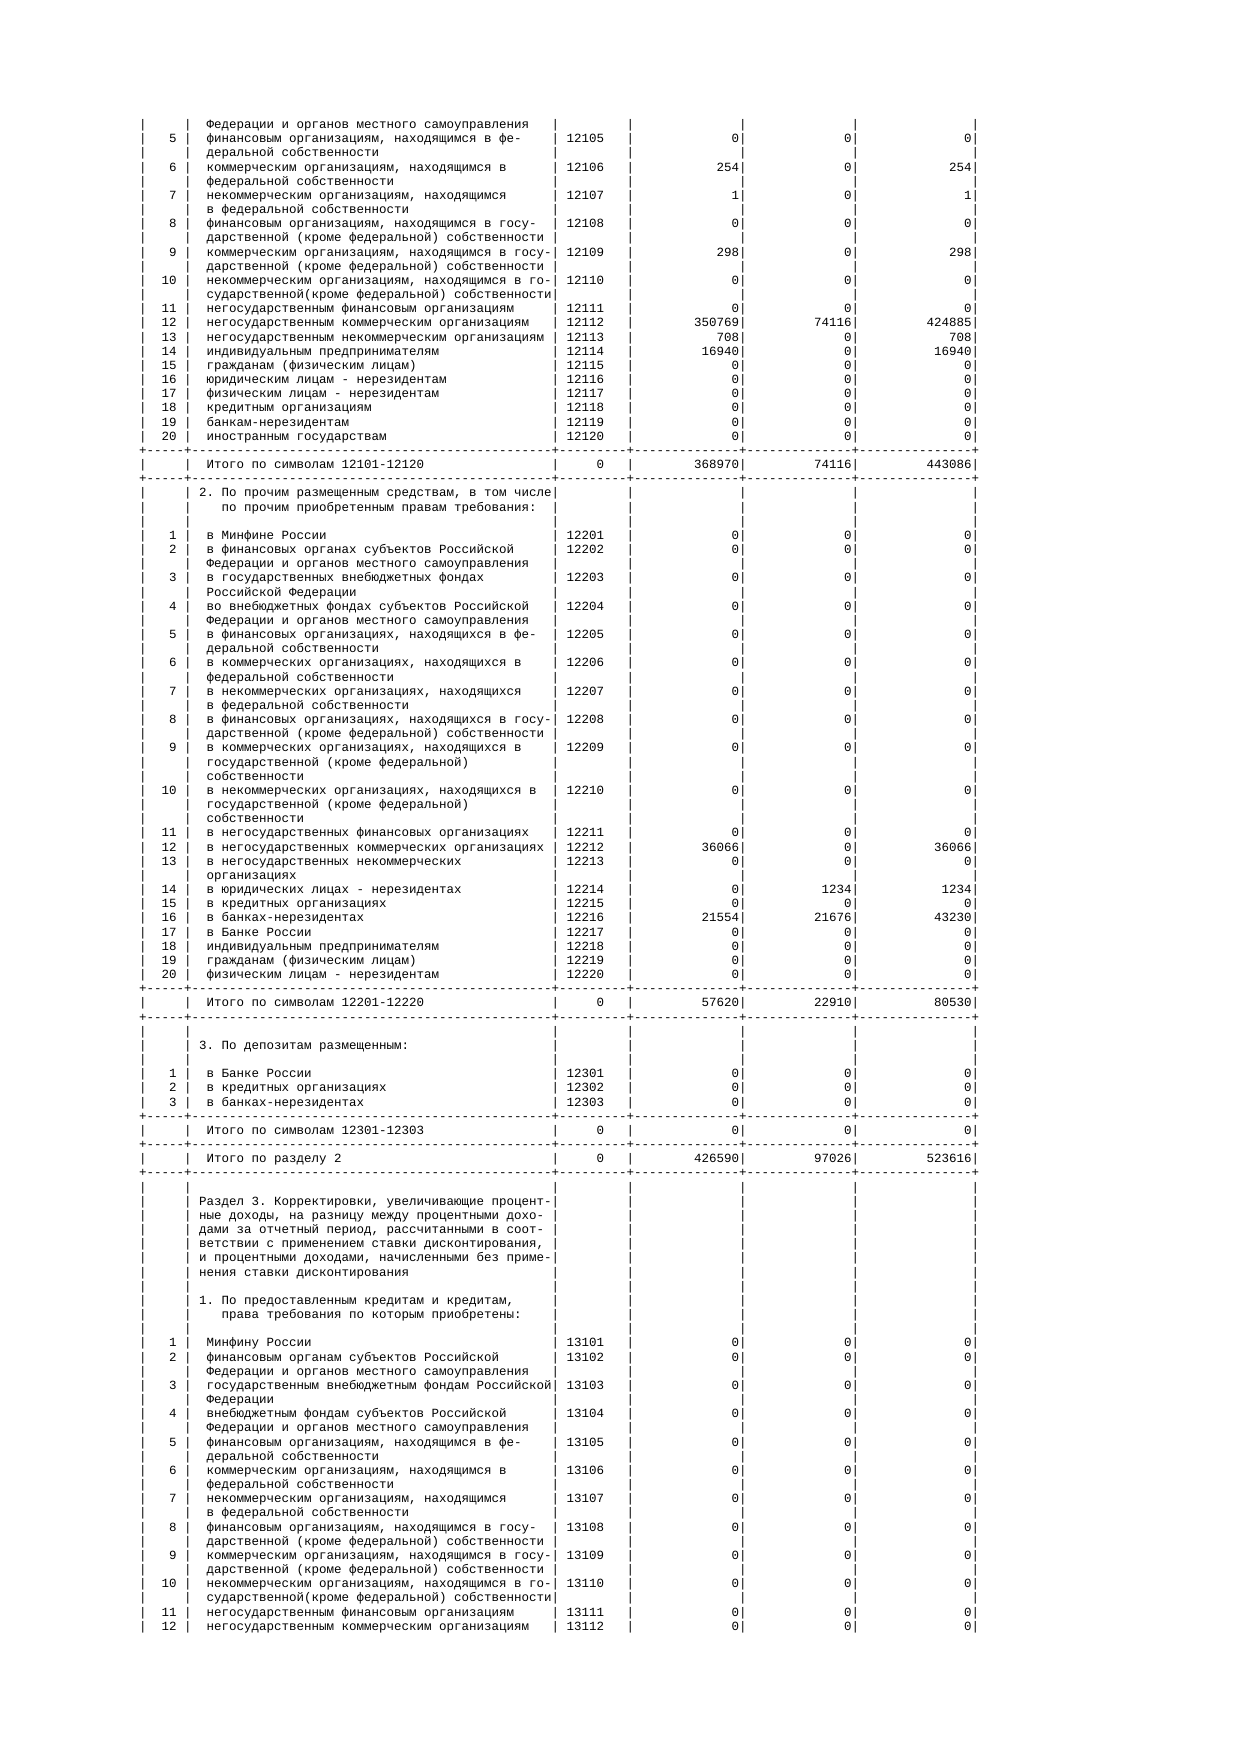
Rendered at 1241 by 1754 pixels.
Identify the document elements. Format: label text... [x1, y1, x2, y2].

text | 16 | в банках-нерезидентах | 12216 | 21554| 21676| 43230| [139, 911, 1101, 926]
text | | деральной собственности | | | | | [139, 1450, 1101, 1464]
text | 15 | гражданам (физическим лицам) | 12115 | 0| 0| 0| [139, 359, 1101, 373]
text | | | | | | | [139, 1322, 1101, 1336]
text | 3 | в государственных внебюджетных фондах | 12203 | 0| 0| 0| [139, 571, 1101, 586]
text | | Федерации и органов местного самоуправления | | | | | [139, 1421, 1101, 1436]
text | 9 | в коммерческих организациях, находящихся в | 12209 | 0| 0| 0| [139, 741, 1101, 756]
text +-----+------------------------------------------------+---------+--------------+--------------+---------------+ [139, 1110, 1101, 1124]
text | | дарственной (кроме федеральной) собственности | | | | | [139, 1563, 1101, 1577]
text | | дарственной (кроме федеральной) собственности | | | | | [139, 260, 1101, 274]
text | 7 | некоммерческим организациям, находящимся | 13107 | 0| 0| 0| [139, 1492, 1101, 1506]
text | | государственной (кроме федеральной) | | | | | [139, 798, 1101, 812]
text | | дарственной (кроме федеральной) собственности | | | | | [139, 727, 1101, 741]
text | 20 | иностранным государствам | 12120 | 0| 0| 0| [139, 430, 1101, 444]
text | | Раздел 3. Корректировки, увеличивающие процент-| | | | | [139, 1195, 1101, 1209]
text | | 2. По прочим размещенным средствам, в том числе| | | | | [139, 486, 1101, 501]
text +-----+------------------------------------------------+---------+--------------+--------------+---------------+ [139, 982, 1101, 996]
text | 3 | государственным внебюджетным фондам Российской| 13103 | 0| 0| 0| [139, 1379, 1101, 1393]
text | 8 | финансовым организациям, находящимся в госу- | 13108 | 0| 0| 0| [139, 1521, 1101, 1535]
text | 6 | коммерческим организациям, находящимся в | 13106 | 0| 0| 0| [139, 1464, 1101, 1478]
text | 5 | финансовым организациям, находящимся в фе- | 12105 | 0| 0| 0| [139, 132, 1101, 146]
text | | | | | | | [139, 1181, 1101, 1195]
text | 2 | в кредитных организациях | 12302 | 0| 0| 0| [139, 1081, 1101, 1096]
text | | сударственной(кроме федеральной) собственности| | | | | [139, 288, 1101, 302]
text | | Российской Федерации | | | | | [139, 586, 1101, 600]
text | 7 | некоммерческим организациям, находящимся | 12107 | 1| 0| 1| [139, 189, 1101, 203]
text | 10 | в некоммерческих организациях, находящихся в | 12210 | 0| 0| 0| [139, 784, 1101, 798]
text | | собственности | | | | | [139, 770, 1101, 784]
text | 1 | в Минфине России | 12201 | 0| 0| 0| [139, 529, 1101, 543]
text | 12 | негосударственным коммерческим организациям | 12112 | 350769| 74116| 424885| [139, 316, 1101, 331]
text | 11 | негосударственным финансовым организациям | 12111 | 0| 0| 0| [139, 302, 1101, 316]
text | 2 | финансовым органам субъектов Российской | 13102 | 0| 0| 0| [139, 1351, 1101, 1365]
text | 4 | внебюджетным фондам субъектов Российской | 13104 | 0| 0| 0| [139, 1407, 1101, 1421]
text | | деральной собственности | | | | | [139, 642, 1101, 656]
text | 8 | финансовым организациям, находящимся в госу- | 12108 | 0| 0| 0| [139, 217, 1101, 231]
text | | организациях | | | | | [139, 869, 1101, 883]
text | | 3. По депозитам размещенным: | | | | | [139, 1039, 1101, 1053]
text | 17 | физическим лицам - нерезидентам | 12117 | 0| 0| 0| [139, 387, 1101, 401]
text | | | | | | | [139, 1025, 1101, 1039]
text | | Итого по разделу 2 | 0 | 426590| 97026| 523616| [139, 1152, 1101, 1166]
text | 5 | в финансовых организациях, находящихся в фе- | 12205 | 0| 0| 0| [139, 628, 1101, 642]
text | | Федерации | | | | | [139, 1393, 1101, 1407]
text | 11 | в негосударственных финансовых организациях | 12211 | 0| 0| 0| [139, 826, 1101, 841]
text | 2 | в финансовых органах субъектов Российской | 12202 | 0| 0| 0| [139, 543, 1101, 557]
text +-----+------------------------------------------------+---------+--------------+--------------+---------------+ [139, 472, 1101, 486]
text | | | | | | | [139, 515, 1101, 529]
text | | в федеральной собственности | | | | | [139, 1506, 1101, 1521]
text | | ветствии с применением ставки дисконтирования, | | | | | [139, 1237, 1101, 1251]
text | 16 | юридическим лицам - нерезидентам | 12116 | 0| 0| 0| [139, 373, 1101, 387]
text | 18 | индивидуальным предпринимателям | 12218 | 0| 0| 0| [139, 940, 1101, 954]
text | | права требования по которым приобретены: | | | | | [139, 1308, 1101, 1322]
text | | в федеральной собственности | | | | | [139, 699, 1101, 713]
text | | федеральной собственности | | | | | [139, 175, 1101, 189]
text | | Итого по символам 12301-12303 | 0 | 0| 0| 0| [139, 1124, 1101, 1138]
text | | и процентными доходами, начисленными без приме-| | | | | [139, 1251, 1101, 1266]
text | | деральной собственности | | | | | [139, 146, 1101, 161]
text | | федеральной собственности | | | | | [139, 1478, 1101, 1492]
text | | нения ставки дисконтирования | | | | | [139, 1266, 1101, 1280]
text | 1 | в Банке России | 12301 | 0| 0| 0| [139, 1067, 1101, 1081]
text | | Итого по символам 12201-12220 | 0 | 57620| 22910| 80530| [139, 996, 1101, 1011]
text | 4 | во внебюджетных фондах субъектов Российской | 12204 | 0| 0| 0| [139, 600, 1101, 614]
text | 13 | негосударственным некоммерческим организациям | 12113 | 708| 0| 708| [139, 331, 1101, 345]
text | | ные доходы, на разницу между процентными дохо- | | | | | [139, 1209, 1101, 1223]
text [139, 118, 1101, 132]
text | 6 | коммерческим организациям, находящимся в | 12106 | 254| 0| 254| [139, 161, 1101, 175]
text | 12 | в негосударственных коммерческих организациях | 12212 | 36066| 0| 36066| [139, 841, 1101, 855]
text | 14 | в юридических лицах - нерезидентах | 12214 | 0| 1234| 1234| [139, 883, 1101, 897]
text | | 1. По предоставленным кредитам и кредитам, | | | | | [139, 1294, 1101, 1308]
text | 13 | в негосударственных некоммерческих | 12213 | 0| 0| 0| [139, 855, 1101, 869]
text +-----+------------------------------------------------+---------+--------------+--------------+---------------+ [139, 1166, 1101, 1181]
text | 17 | в Банке России | 12217 | 0| 0| 0| [139, 926, 1101, 940]
text | | Федерации и органов местного самоуправления | | | | | [139, 557, 1101, 571]
text | | | | | | | [139, 1053, 1101, 1067]
text | 8 | в финансовых организациях, находящихся в госу-| 12208 | 0| 0| 0| [139, 713, 1101, 727]
text | | по прочим приобретенным правам требования: | | | | | [139, 501, 1101, 515]
text | 15 | в кредитных организациях | 12215 | 0| 0| 0| [139, 897, 1101, 911]
text | | федеральной собственности | | | | | [139, 671, 1101, 685]
text +-----+------------------------------------------------+---------+--------------+--------------+---------------+ [139, 1011, 1101, 1025]
text +-----+------------------------------------------------+---------+--------------+--------------+---------------+ [139, 1138, 1101, 1152]
text | 6 | в коммерческих организациях, находящихся в | 12206 | 0| 0| 0| [139, 656, 1101, 671]
text | 19 | гражданам (физическим лицам) | 12219 | 0| 0| 0| [139, 954, 1101, 968]
text | 3 | в банках-нерезидентах | 12303 | 0| 0| 0| [139, 1096, 1101, 1110]
text | | дарственной (кроме федеральной) собственности | | | | | [139, 231, 1101, 246]
text | 7 | в некоммерческих организациях, находящихся | 12207 | 0| 0| 0| [139, 685, 1101, 699]
text | | дарственной (кроме федеральной) собственности | | | | | [139, 1535, 1101, 1549]
text | 19 | банкам-нерезидентам | 12119 | 0| 0| 0| [139, 416, 1101, 430]
text | | дами за отчетный период, рассчитанными в соот- | | | | | [139, 1223, 1101, 1237]
text | 18 | кредитным организациям | 12118 | 0| 0| 0| [139, 401, 1101, 416]
text | 9 | коммерческим организациям, находящимся в госу-| 12109 | 298| 0| 298| [139, 246, 1101, 260]
text | 14 | индивидуальным предпринимателям | 12114 | 16940| 0| 16940| [139, 345, 1101, 359]
text | 1 | Минфину России | 13101 | 0| 0| 0| [139, 1336, 1101, 1351]
text | | Итого по символам 12101-12120 | 0 | 368970| 74116| 443086| [139, 458, 1101, 472]
text | | Федерации и органов местного самоуправления | | | | | [139, 1365, 1101, 1379]
text | 10 | некоммерческим организациям, находящимся в го-| 12110 | 0| 0| 0| [139, 274, 1101, 288]
text | | государственной (кроме федеральной) | | | | | [139, 756, 1101, 770]
text | 20 | физическим лицам - нерезидентам | 12220 | 0| 0| 0| [139, 968, 1101, 982]
text | 9 | коммерческим организациям, находящимся в госу-| 13109 | 0| 0| 0| [139, 1549, 1101, 1563]
text | 11 | негосударственным финансовым организациям | 13111 | 0| 0| 0| [139, 1606, 1101, 1620]
text | 5 | финансовым организациям, находящимся в фе- | 13105 | 0| 0| 0| [139, 1436, 1101, 1450]
text | | | | | | | [139, 1280, 1101, 1294]
text +-----+------------------------------------------------+---------+--------------+--------------+---------------+ [139, 444, 1101, 458]
text | 12 | негосударственным коммерческим организациям | 13112 | 0| 0| 0| [139, 1620, 1101, 1634]
text | | в федеральной собственности | | | | | [139, 203, 1101, 217]
text | 10 | некоммерческим организациям, находящимся в го-| 13110 | 0| 0| 0| [139, 1577, 1101, 1591]
text | | Федерации и органов местного самоуправления | | | | | [139, 614, 1101, 628]
text | | собственности | | | | | [139, 812, 1101, 826]
text | | сударственной(кроме федеральной) собственности| | | | | [139, 1591, 1101, 1606]
